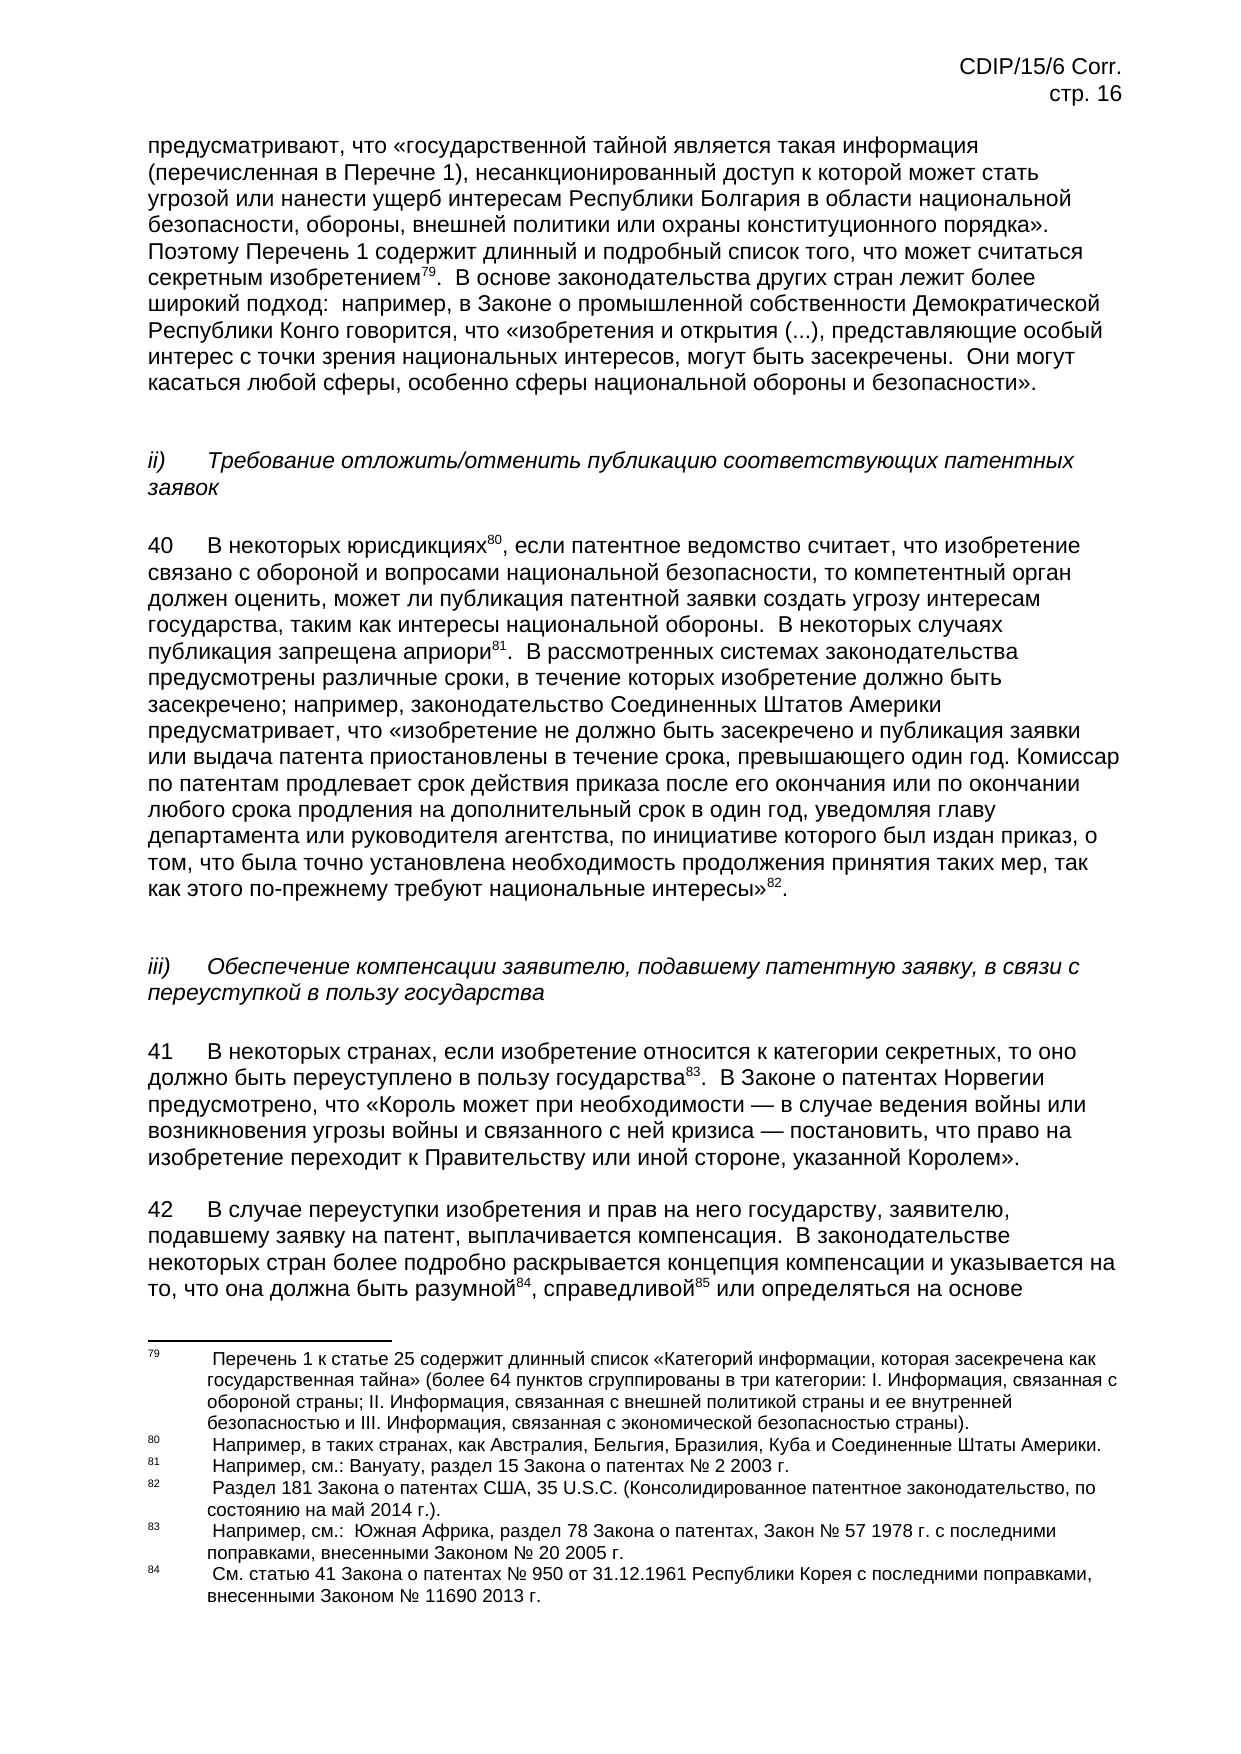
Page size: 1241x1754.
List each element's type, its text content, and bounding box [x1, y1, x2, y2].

subtitle ii) Требование отложить/отменить публикацию соответствующих патентных заявок [148, 447, 1122, 500]
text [148, 1196, 1122, 1302]
subtitle iii) Обеспечение компенсации заявителю, подавшему патентную заявку, в связи с переуступкой в пользу государства [148, 953, 1122, 1005]
text В некоторых странах были разработаны более подробные нормативные положения, касающиеся секретных изобретений: например, в статье 24 Закона о патентах Болгарии поясняется, что «секретные изобретения — это изобретения, которые содержат секретную информацию, представляющую собой государственную тайну в понимании статьи 25 Закона об охране секретной информации». Положения этой статьи предусматривают, что «государственной тайной является такая информация (перечисленная в Перечне 1), несанкционированный доступ к которой может стать угрозой или нанести ущерб интересам Республики Болгария в области национальной безопасности, обороны, внешней политики или охраны конституционного порядка». Поэтому Перечень 1 содержит длинный и подробный список того, что может считаться секретным изобретением. В основе законодательства других стран лежит более широкий подход: например, в Законе о промышленной собственности Демократической Республики Конго говорится, что «изобретения и открытия (...), представляющие особый интерес с точки зрения национальных интересов, могут быть засекречены. Они могут касаться любой сферы, особенно сферы национальной обороны и безопасности». [148, 132, 1122, 396]
text В некоторых юрисдикциях, если патентное ведомство считает, что изобретение связано с обороной и вопросами национальной безопасности, то компетентный орган должен оценить, может ли публикация патентной заявки создать угрозу интересам государства, таким как интересы национальной обороны. В некоторых случаях публикация запрещена априори. В рассмотренных системах законодательства предусмотрены различные сроки, в течение которых изобретение должно быть засекречено; например, законодательство Соединенных Штатов Америки предусматривает, что «изобретение не должно быть засекречено и публикация заявки или выдача патента приостановлены в течение срока, превышающего один год. Комиссар по патентам продлевает срок действия приказа после его окончания или по окончании любого срока продления на дополнительный срок в один год, уведомляя главу департамента или руководителя агентства, по инициативе которого был издан приказ, о том, что была точно установлена необходимость продолжения принятия таких мер, так как этого по-прежнему требуют национальные интересы». [148, 532, 1122, 901]
text В некоторых странах, если изобретение относится к категории секретных, то оно должно быть переуступлено в пользу государства. В Законе о патентах Норвегии предусмотрено, что «Король может при необходимости — в случае ведения войны или возникновения угрозы войны и связанного с ней кризиса — постановить, что право на изобретение переходит к Правительству или иной стороне, указанной Королем». [148, 1038, 1122, 1170]
